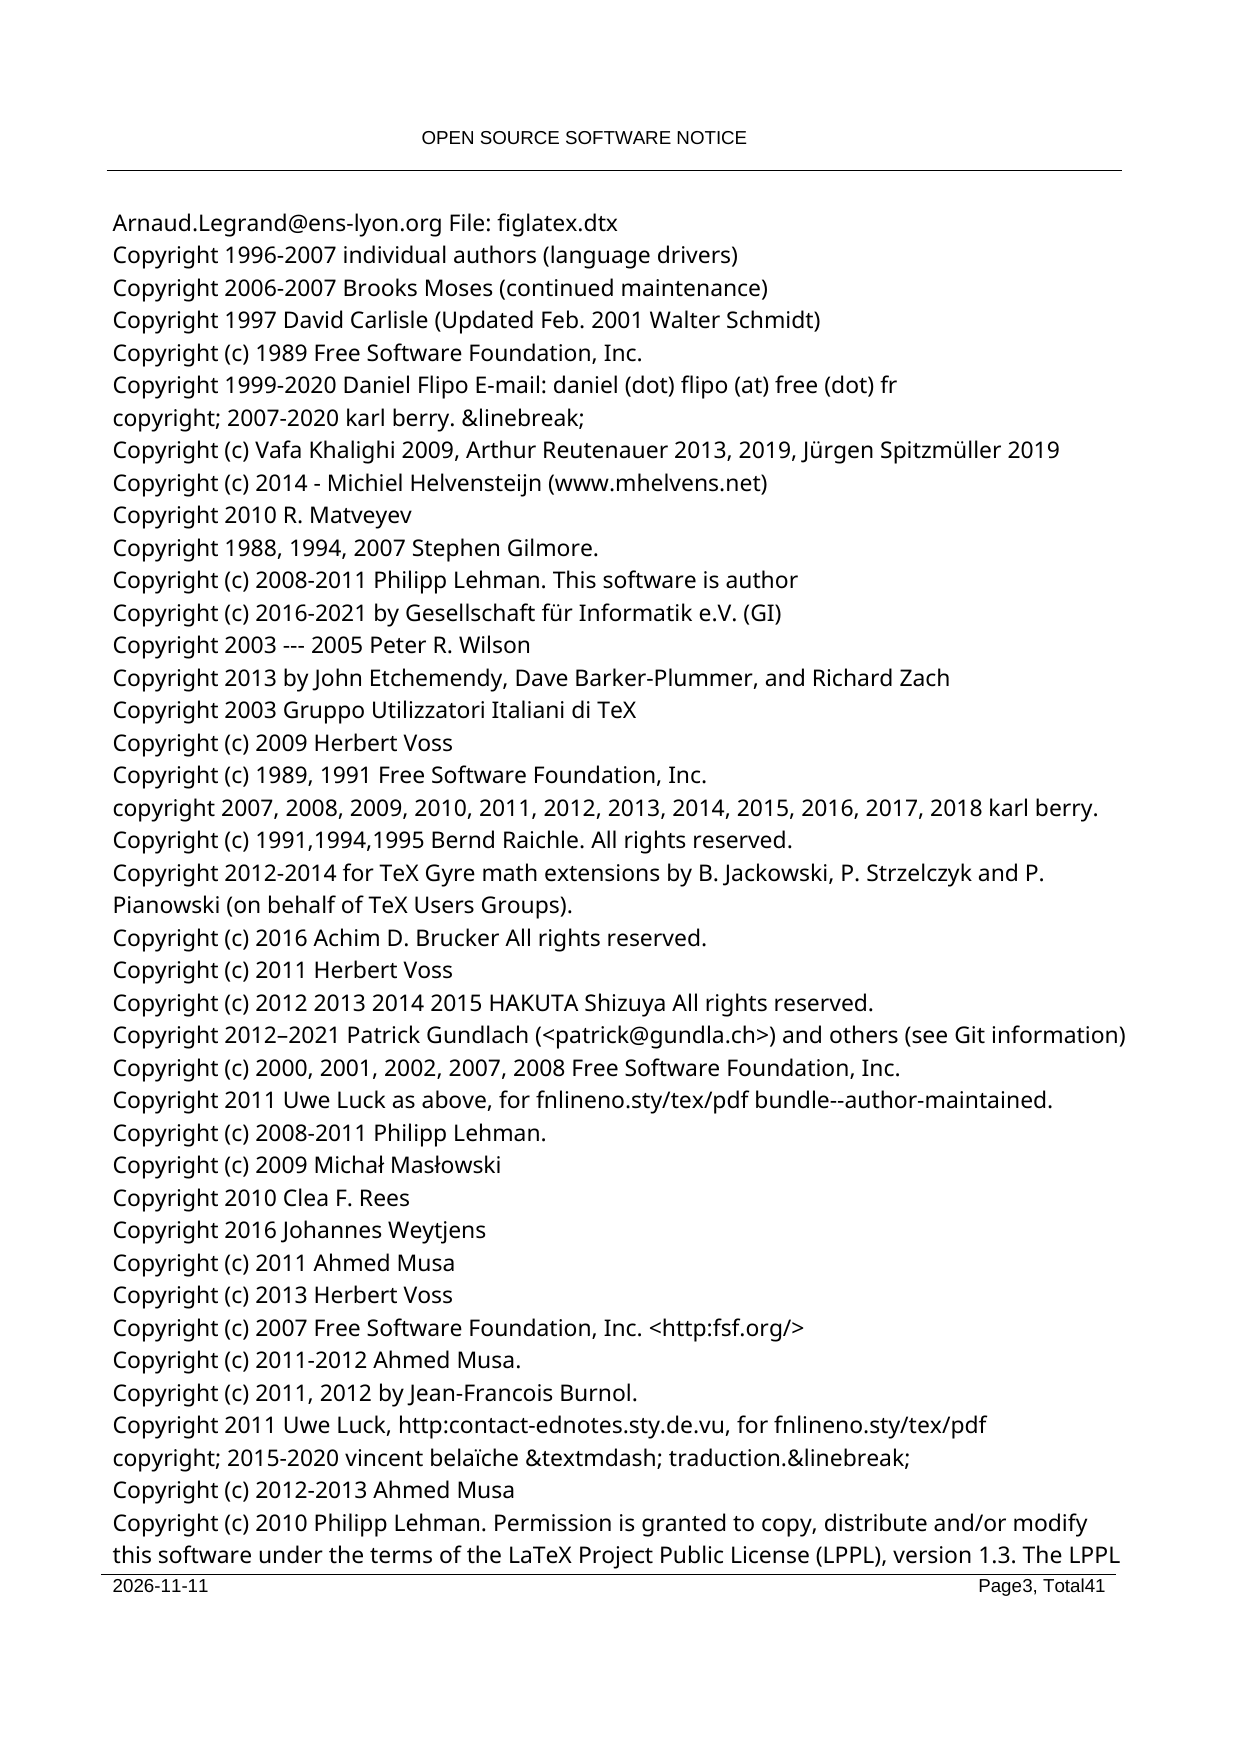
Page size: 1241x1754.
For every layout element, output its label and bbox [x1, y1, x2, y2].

text [112, 206, 1128, 1571]
